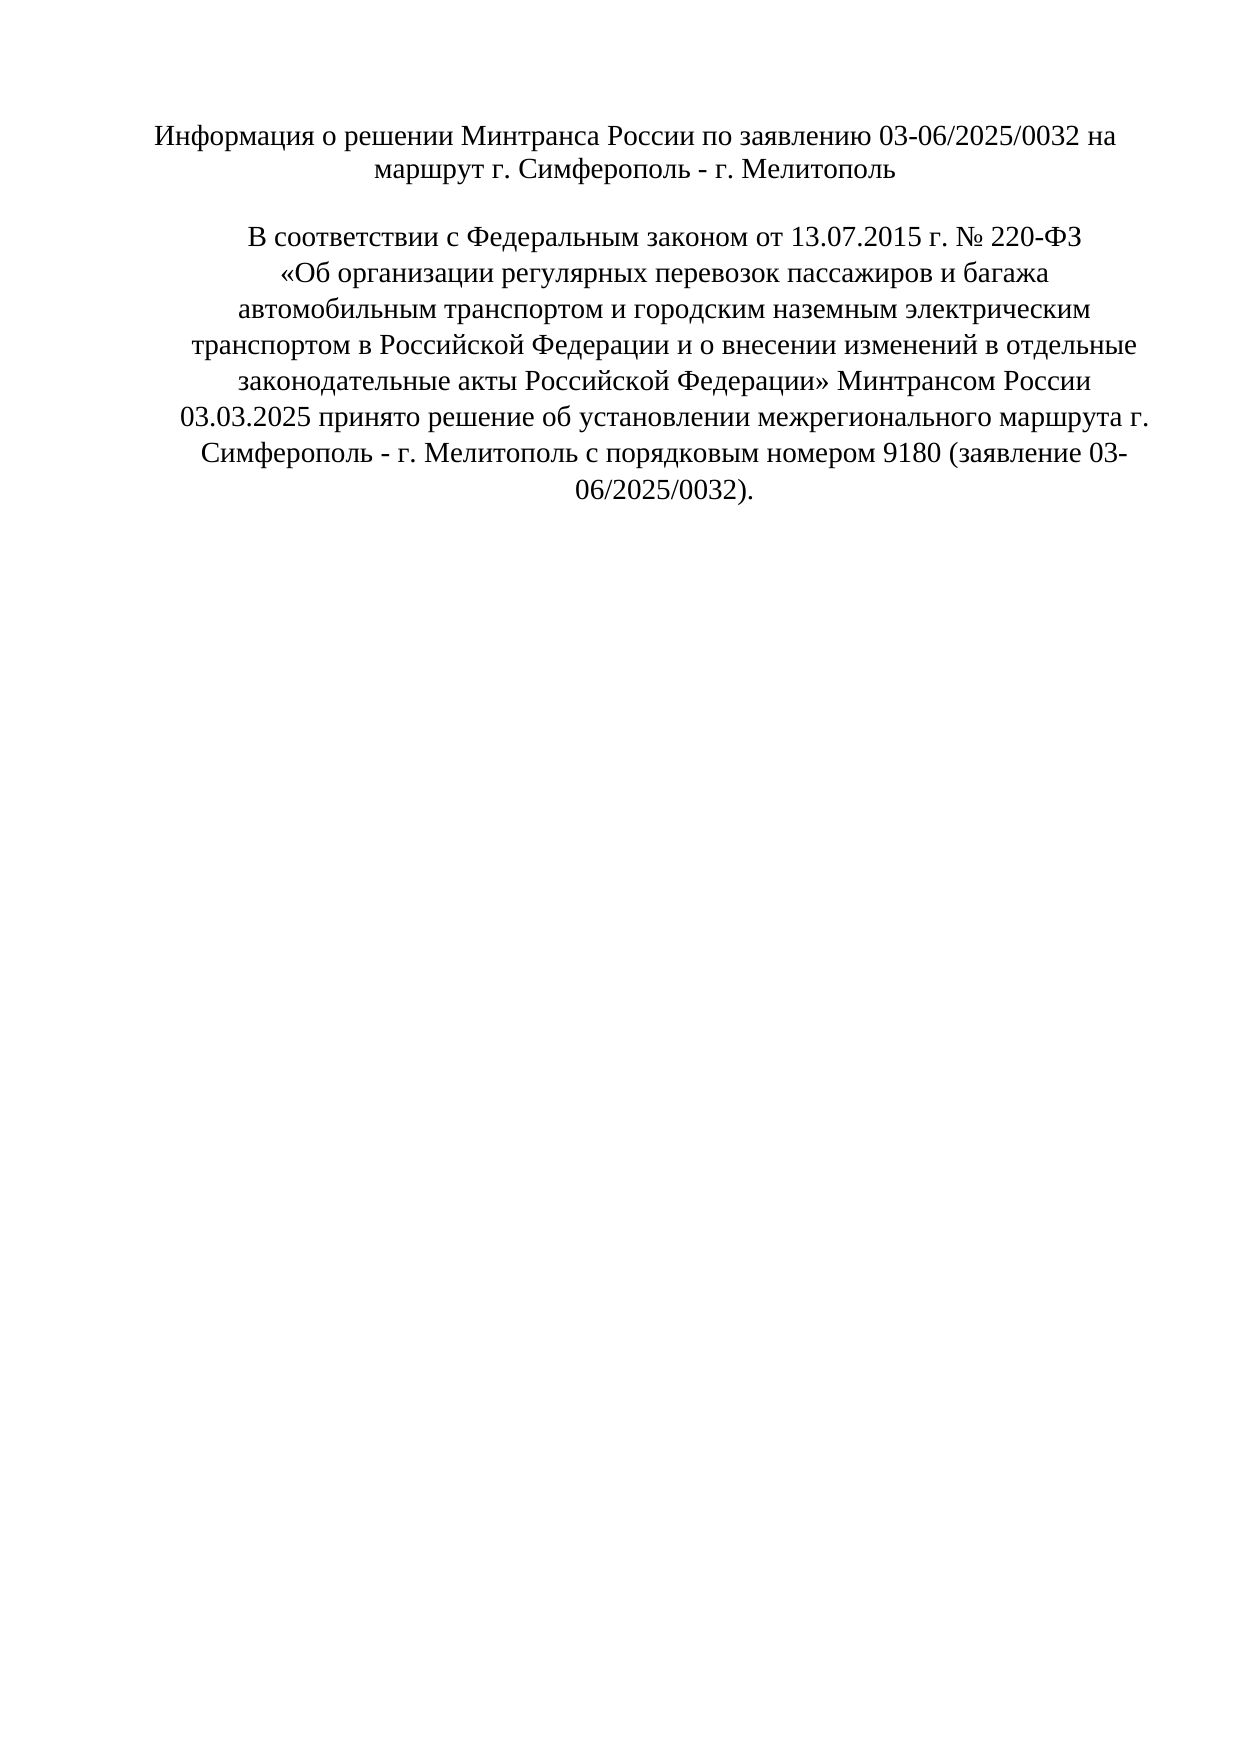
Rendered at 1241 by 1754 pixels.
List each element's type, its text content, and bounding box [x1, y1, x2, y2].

text Информация о решении Минтранса России по заявлению 03-06/2025/0032 на маршрут г. Симферополь - г. Мелитополь [118, 118, 1152, 185]
text В соответствии с Федеральным законом от 13.07.2015 г. № 220-ФЗ «Об организации регулярных перевозок пассажиров и багажа автомобильным транспортом и городским наземным электрическим транспортом в Российской Федерации и о внесении изменений в отдельные законодательные акты Российской Федерации» Минтрансом России 03.03.2025 принято решение об установлении межрегионального маршрута г. Симферополь - г. Мелитополь с порядковым номером 9180 (заявление 03-06/2025/0032). [177, 219, 1152, 505]
